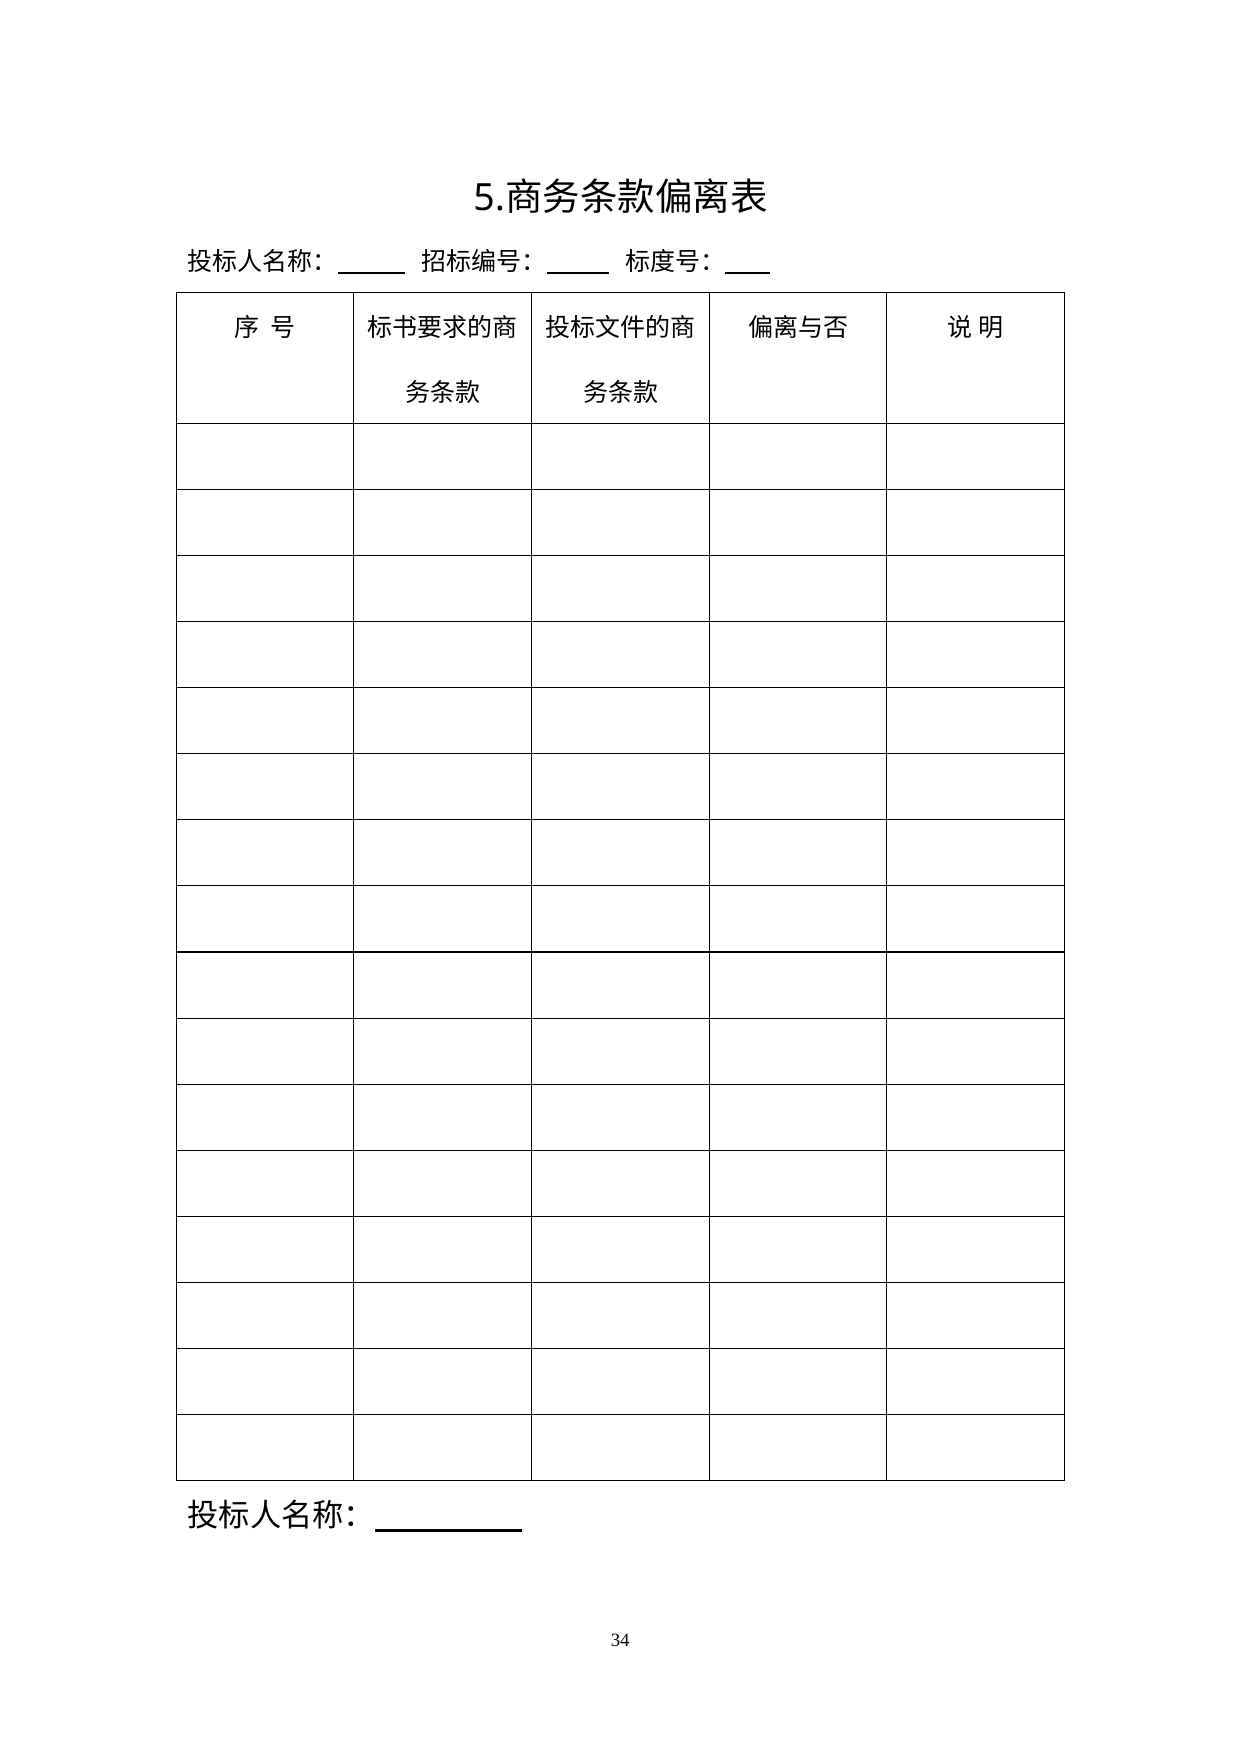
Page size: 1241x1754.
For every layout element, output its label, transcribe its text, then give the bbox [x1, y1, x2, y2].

table_cell [354, 820, 531, 885]
table_cell [710, 1283, 886, 1348]
table_header 偏离与否 [710, 293, 886, 423]
table_cell [532, 1349, 709, 1414]
table_cell [532, 1085, 709, 1149]
table_cell [887, 1415, 1064, 1480]
table_cell [177, 1151, 353, 1216]
table_cell [532, 424, 709, 489]
table_cell [710, 1349, 886, 1414]
table_cell [887, 1151, 1064, 1216]
table_cell [710, 1415, 886, 1480]
table_cell [354, 424, 531, 489]
table_cell [532, 490, 709, 555]
table_cell [887, 1283, 1064, 1348]
table_cell [532, 1151, 709, 1216]
table_cell [887, 820, 1064, 885]
table_cell [177, 820, 353, 885]
text 投标人名称： 招标编号： 标度号： [187, 227, 1053, 292]
table_cell [177, 622, 353, 687]
table_cell [354, 1019, 531, 1083]
table_cell [177, 688, 353, 753]
table_cell [887, 1019, 1064, 1083]
text 投标人名称： [187, 1481, 1053, 1546]
table_cell [354, 1415, 531, 1480]
table_cell [532, 754, 709, 819]
table_cell [710, 1151, 886, 1216]
table_cell [354, 490, 531, 555]
table_cell [354, 1283, 531, 1348]
table_cell [532, 1019, 709, 1083]
table_cell [354, 1217, 531, 1282]
table_cell [710, 424, 886, 489]
table_cell [887, 490, 1064, 555]
table_cell [177, 1019, 353, 1083]
table_cell [710, 1217, 886, 1282]
table_header 序 号 [177, 293, 353, 423]
table_cell [177, 1085, 353, 1149]
table_cell [177, 1217, 353, 1282]
table_cell [887, 1349, 1064, 1414]
table_cell [532, 556, 709, 621]
table_cell [177, 424, 353, 489]
table_header 投标文件的商务条款 [532, 293, 709, 423]
table_header 标书要求的商务条款 [354, 293, 531, 423]
table_cell [887, 1217, 1064, 1282]
table_cell [710, 820, 886, 885]
table_cell [354, 1151, 531, 1216]
table_cell [532, 953, 709, 1017]
table_cell [177, 754, 353, 819]
table_cell [532, 622, 709, 687]
table_cell [354, 556, 531, 621]
table_cell [354, 754, 531, 819]
table_cell [887, 556, 1064, 621]
table_cell [532, 1217, 709, 1282]
table_cell [710, 886, 886, 951]
table_cell [710, 490, 886, 555]
table_cell [710, 953, 886, 1017]
table_cell [177, 1349, 353, 1414]
table_cell [532, 886, 709, 951]
table_cell [887, 622, 1064, 687]
table_cell [532, 820, 709, 885]
table_cell [710, 622, 886, 687]
table_cell [887, 886, 1064, 951]
text 5.商务条款偏离表 [187, 162, 1053, 227]
table_cell [710, 1019, 886, 1083]
table_cell [532, 688, 709, 753]
table_cell [177, 886, 353, 951]
table_cell [887, 688, 1064, 753]
table_cell [354, 1349, 531, 1414]
table_cell [354, 1085, 531, 1149]
table_cell [354, 886, 531, 951]
table_cell [710, 754, 886, 819]
table_cell [887, 424, 1064, 489]
table_cell [177, 953, 353, 1017]
table_cell [177, 490, 353, 555]
table_cell [177, 556, 353, 621]
table_cell [532, 1415, 709, 1480]
table_cell [354, 688, 531, 753]
table_cell [710, 1085, 886, 1149]
table_cell [532, 1283, 709, 1348]
table_cell [177, 1415, 353, 1480]
table_cell [887, 1085, 1064, 1149]
table_cell [887, 953, 1064, 1017]
table_cell [887, 754, 1064, 819]
table_header 说 明 [887, 293, 1064, 423]
table_cell [710, 688, 886, 753]
table_cell [177, 1283, 353, 1348]
table_cell [710, 556, 886, 621]
table_cell [354, 622, 531, 687]
table_cell [354, 953, 531, 1017]
